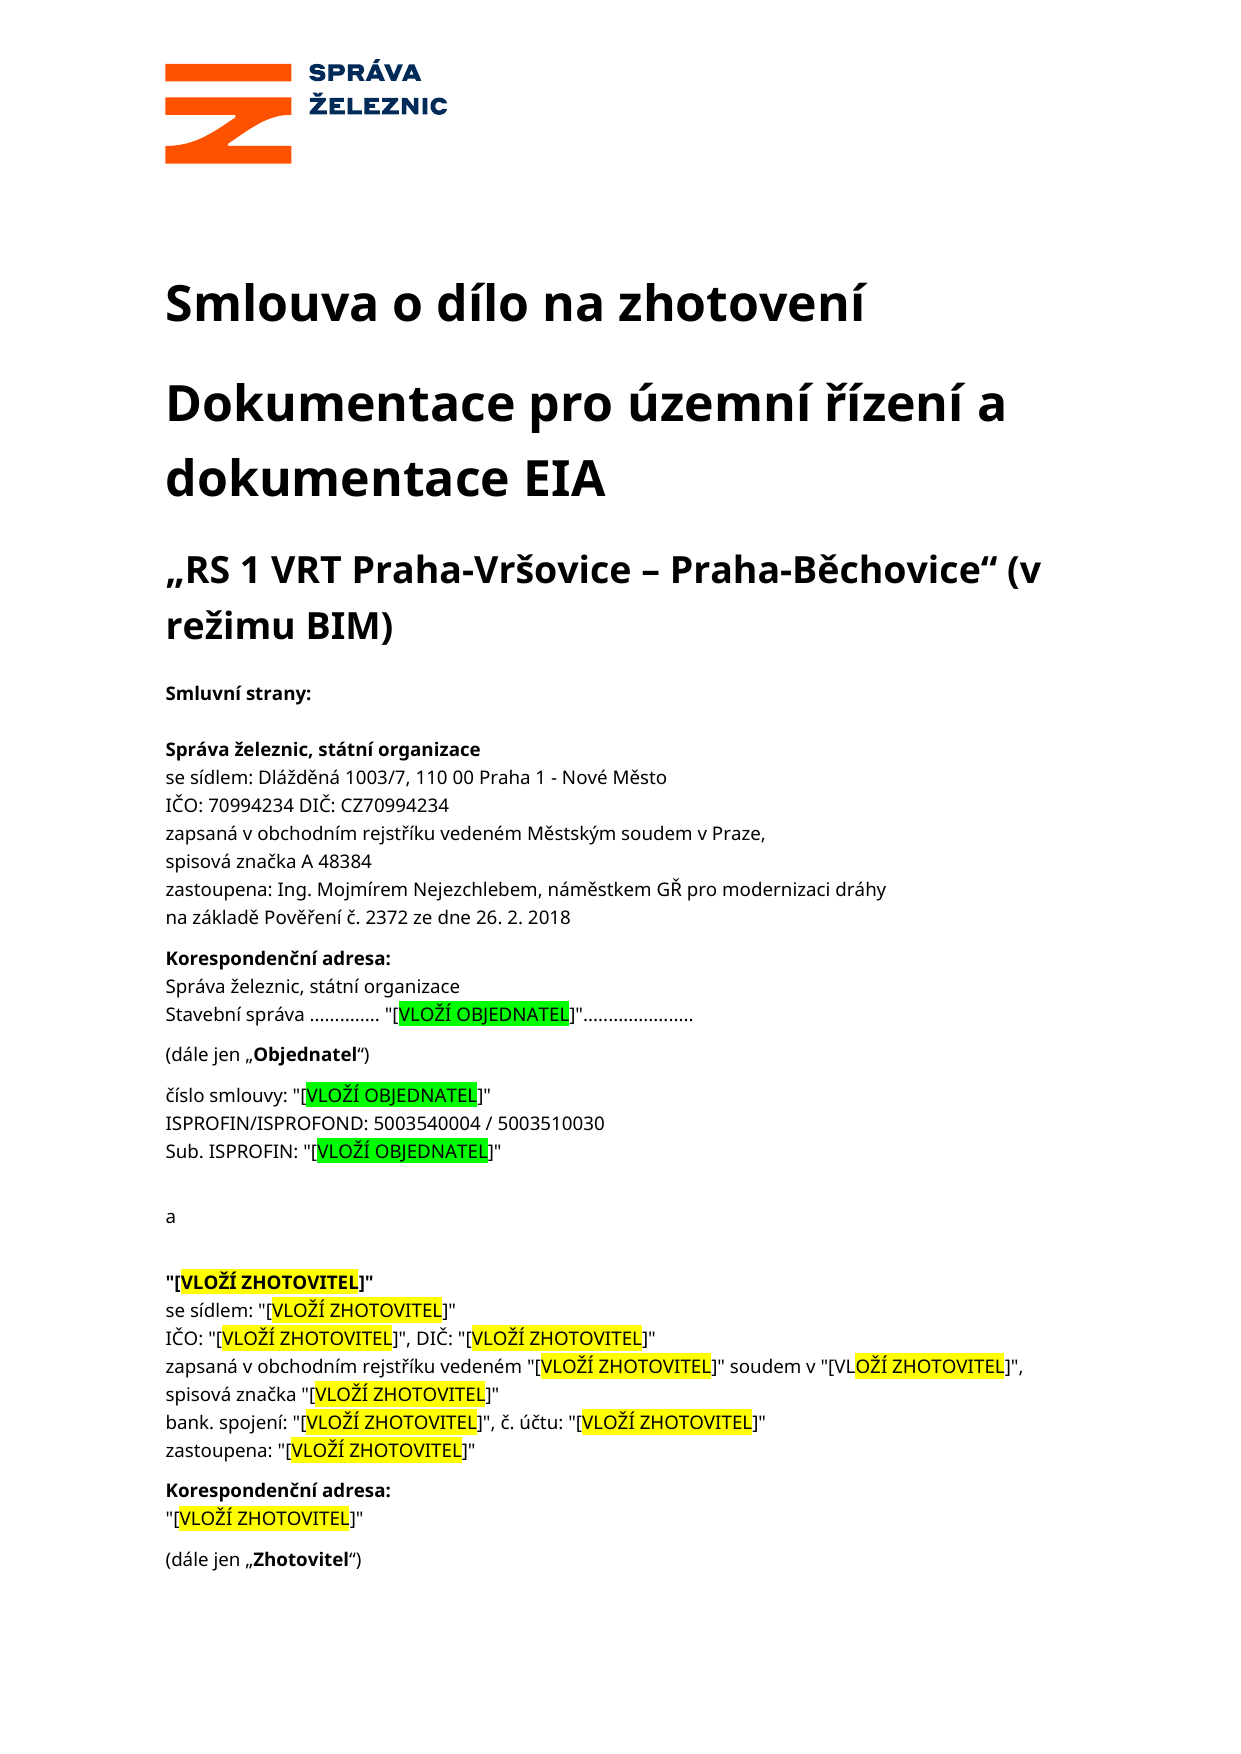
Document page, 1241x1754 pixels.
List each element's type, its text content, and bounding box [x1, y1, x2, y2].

text Korespondenční adresa: [165, 1478, 1075, 1503]
text ISPROFIN/ISPROFOND: 5003540004 / 5003510030 [165, 1110, 1075, 1136]
text (dále jen „Zhotovitel“) [165, 1546, 1075, 1572]
text Správa železnic, státní organizace [165, 736, 1075, 762]
text "[VLOŽÍ ZHOTOVITEL]" [349, 1506, 1075, 1531]
text na základě Pověření č. 2372 ze dne 26. 2. 2018 [165, 904, 1075, 930]
text zapsaná v obchodním rejstříku vedeném "[VLOŽÍ ZHOTOVITEL]" soudem v "[VLOŽÍ ZHOTOVITEL]", [165, 1353, 541, 1379]
text (dále jen „Objednatel“) [165, 1041, 1075, 1067]
text Dokumentace pro územní řízení a dokumentace EIA [165, 368, 1075, 511]
text bank. spojení: "[VLOŽÍ ZHOTOVITEL]", č. účtu: "[VLOŽÍ ZHOTOVITEL]" [752, 1409, 1075, 1435]
text zastoupena: "[VLOŽÍ ZHOTOVITEL]" [462, 1437, 1075, 1463]
text Smluvní strany: [165, 680, 1075, 706]
text a [165, 1203, 1075, 1229]
text spisová značka A 48384 [165, 848, 1075, 874]
text Korespondenční adresa: [165, 945, 1075, 970]
text číslo smlouvy: "[VLOŽÍ OBJEDNATEL]" [165, 1082, 306, 1107]
text IČO: 70994234 DIČ: CZ70994234 [165, 792, 1075, 818]
text zastoupena: "[VLOŽÍ ZHOTOVITEL]" [165, 1437, 291, 1463]
text "[VLOŽÍ ZHOTOVITEL]" [358, 1269, 1075, 1294]
text zapsaná v obchodním rejstříku vedeném Městským soudem v Praze, [165, 820, 1075, 846]
text číslo smlouvy: "[VLOŽÍ OBJEDNATEL]" [477, 1082, 1075, 1107]
text Stavební správa .............. "[VLOŽÍ OBJEDNATEL]"...................... [569, 1001, 1075, 1026]
text Správa železnic, státní organizace [165, 973, 1075, 998]
text spisová značka "[VLOŽÍ ZHOTOVITEL]" [485, 1381, 1075, 1407]
text Stavební správa .............. "[VLOŽÍ OBJEDNATEL]"...................... [165, 1001, 399, 1026]
text Smlouva o dílo na zhotovení [165, 268, 1075, 336]
text spisová značka "[VLOŽÍ ZHOTOVITEL]" [165, 1381, 315, 1407]
text se sídlem: "[VLOŽÍ ZHOTOVITEL]" [442, 1297, 1075, 1323]
text Sub. ISPROFIN: "[VLOŽÍ OBJEDNATEL]" [488, 1138, 1075, 1163]
text Sub. ISPROFIN: "[VLOŽÍ OBJEDNATEL]" [165, 1138, 317, 1163]
text zastoupena: Ing. Mojmírem Nejezchlebem, náměstkem GŘ pro modernizaci dráhy [165, 876, 1075, 902]
text se sídlem: Dlážděná 1003/7, 110 00 Praha 1 - Nové Město [165, 764, 1075, 790]
text se sídlem: "[VLOŽÍ ZHOTOVITEL]" [165, 1297, 272, 1323]
text IČO: "[VLOŽÍ ZHOTOVITEL]", DIČ: "[VLOŽÍ ZHOTOVITEL]" [642, 1325, 1075, 1351]
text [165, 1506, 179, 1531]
